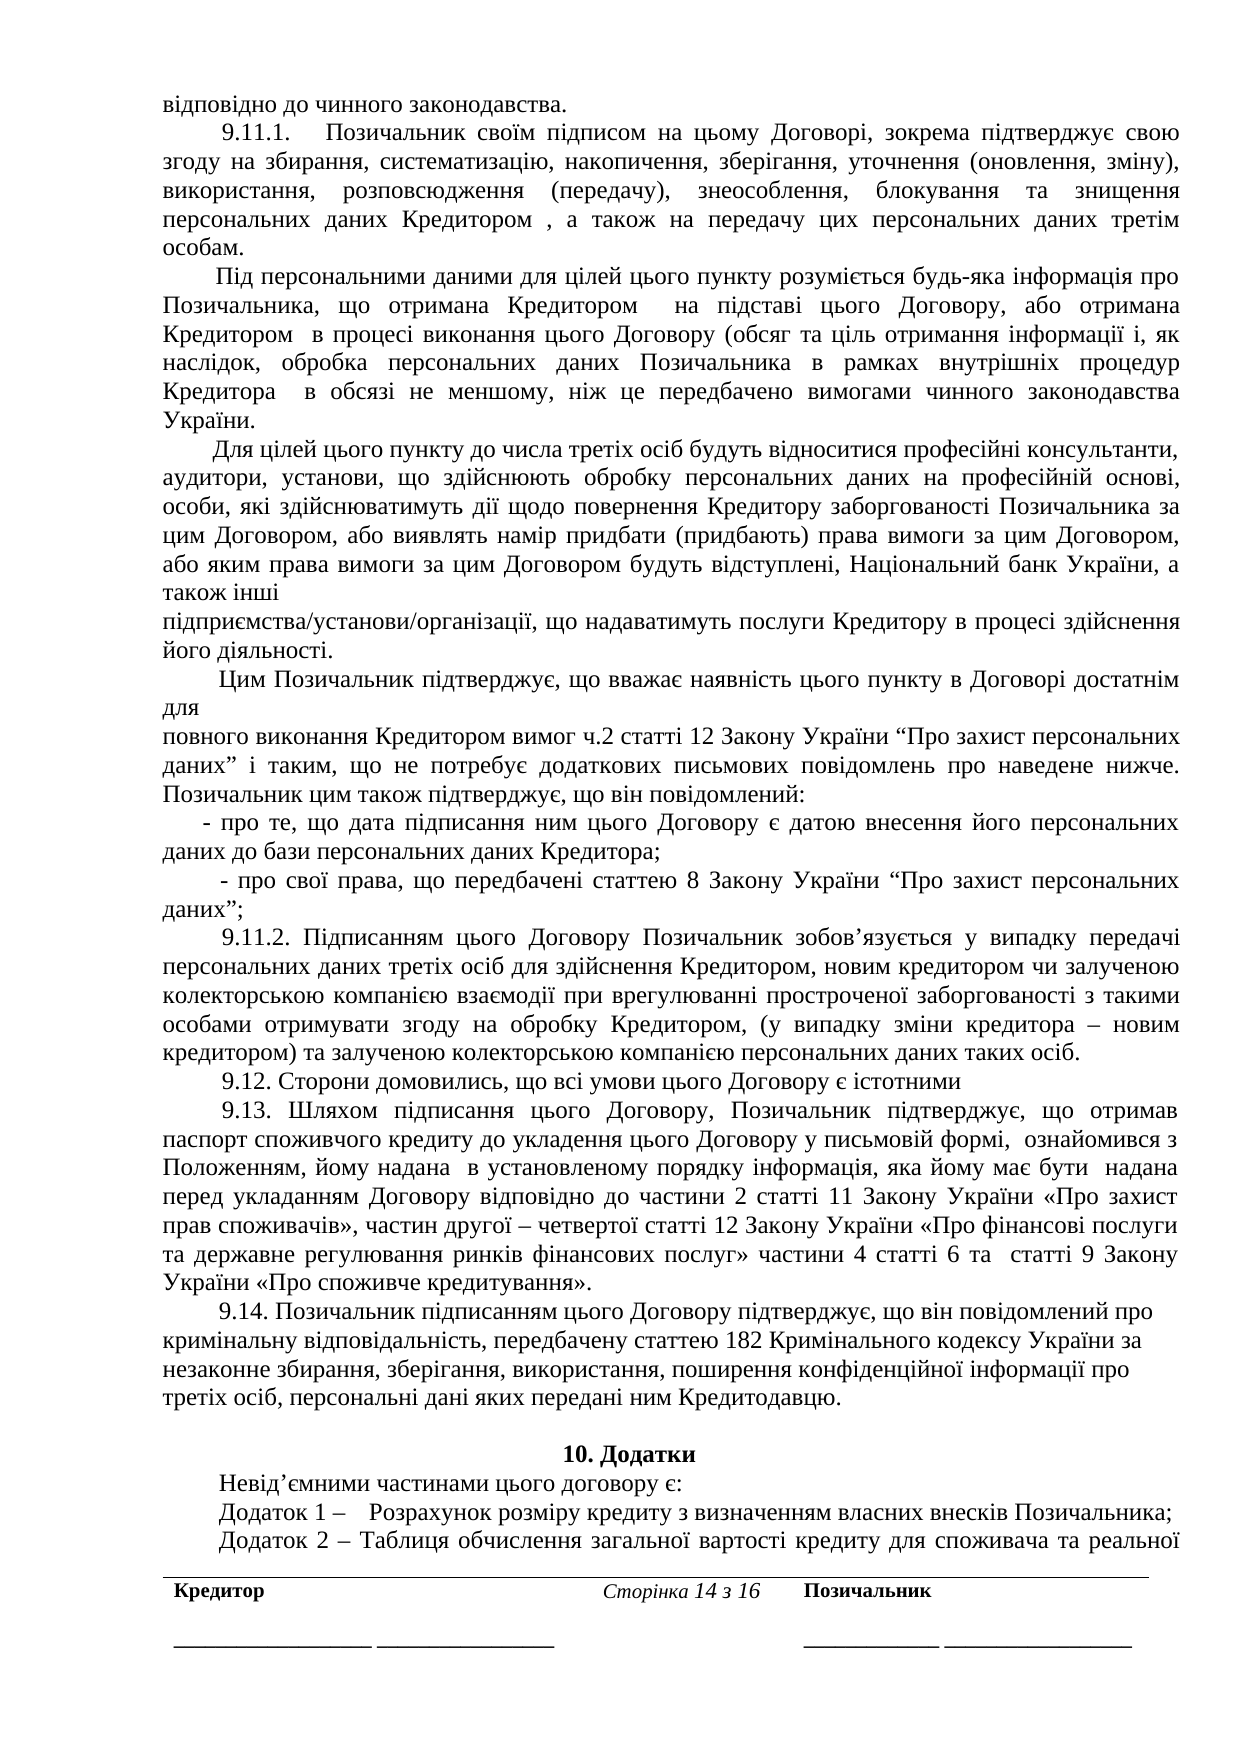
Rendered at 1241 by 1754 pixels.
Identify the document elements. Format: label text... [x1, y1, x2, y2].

list 9.11.2. Підписанням цього Договору Позичальник зобов’язується у випадку передачі персональних даних третіх осіб для здійснення Кредитором, новим кредитором чи залученою колекторською компанією взаємодії при врегулюванні простроченої заборгованості з такими особами отримувати згоду на обробку Кредитором, (у випадку зміни кредитора – новим кредитором) та залученою колекторською компанією персональних даних таких осіб. [162, 922, 1181, 1066]
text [162, 89, 1181, 117]
text 9.13. Шляхом підписання цього Договору, Позичальник підтверджує, що отримав паспорт споживчого кредиту до укладення цього Договору у письмовій формі, ознайомився з Положенням, йому надана в установленому порядку інформація, яка йому має бути надана перед укладанням Договору відповідно до частини 2 статті 11 Закону України «Про захист прав споживачів», частин другої – четвертої статті 12 Закону України «Про фінансові послуги та державне регулювання ринків фінансових послуг» частини 4 статті 6 та статті 9 Закону України «Про споживче кредитування». [162, 1095, 1179, 1296]
text повного виконання Кредитором вимог ч.2 статті 12 Закону України “Про захист персональних даних” і таким, що не потребує додаткових письмових повідомлень про наведене нижче. Позичальник цим також підтверджує, що він повідомлений: [162, 721, 1181, 807]
text Цим Позичальник підтверджує, що вважає наявність цього пункту в Договорі достатнім для [162, 664, 1181, 721]
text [162, 1525, 1181, 1554]
text 9.11.1. Позичальник своїм підписом на цьому Договорі, зокрема підтверджує свою згоду на збирання, систематизацію, накопичення, зберігання, уточнення (оновлення, зміну), використання, розповсюдження (передачу), знеособлення, блокування та знищення персональних даних Кредитором , а також на передачу цих персональних даних третім особам. [162, 117, 1181, 261]
text Невід’ємними частинами цього договору є: [162, 1468, 1181, 1497]
text підприємства/установи/організації, що надаватимуть послуги Кредитору в процесі здійснення його діяльності. [162, 606, 1181, 664]
list - про свої права, що передбачені статтею 8 Закону України “Про захист персональних даних”; [162, 865, 1181, 922]
text Для цілей цього пункту до числа третіх осіб будуть відноситися професійні консультанти, [162, 434, 1181, 462]
text кримінальну відповідальність, передбачену статтею 182 Кримінального кодексу України за незаконне збирання, зберігання, використання, поширення конфіденційної інформації про третіх осіб, персональні дані яких передані ним Кредитодавцю. [162, 1325, 1181, 1411]
text 9.12. Сторони домовились, що всі умови цього Договору є істотними [222, 1066, 1179, 1095]
text 9.14. Позичальник підписанням цього Договору підтверджує, що він повідомлений про [162, 1296, 1181, 1325]
text Під персональними даними для цілей цього пункту розуміється будь-яка інформація про Позичальника, що отримана Кредитором на підставі цього Договору, або отримана Кредитором в процесі виконання цього Договору (обсяг та ціль отримання інформації і, як наслідок, обробка персональних даних Позичальника в рамках внутрішніх процедур Кредитора в обсязі не меншому, ніж це передбачено вимогами чинного законодавства України. [162, 261, 1181, 434]
text - про те, що дата підписання ним цього Договору є датою внесення його персональних даних до бази персональних даних Кредитора; [162, 807, 1181, 865]
text Додаток 1 – Розрахунок розміру кредиту з визначенням власних внесків Позичальника; [162, 1497, 1181, 1525]
list 10. Додатки [219, 1439, 1181, 1468]
text аудитори, установи, що здійснюють обробку персональних даних на професійній основі, особи, які здійснюватимуть дії щодо повернення Кредитору заборгованості Позичальника за цим Договором, або виявлять намір придбати (придбають) права вимоги за цим Договором, або яким права вимоги за цим Договором будуть відступлені, Національний банк України, а також інші [162, 462, 1181, 606]
